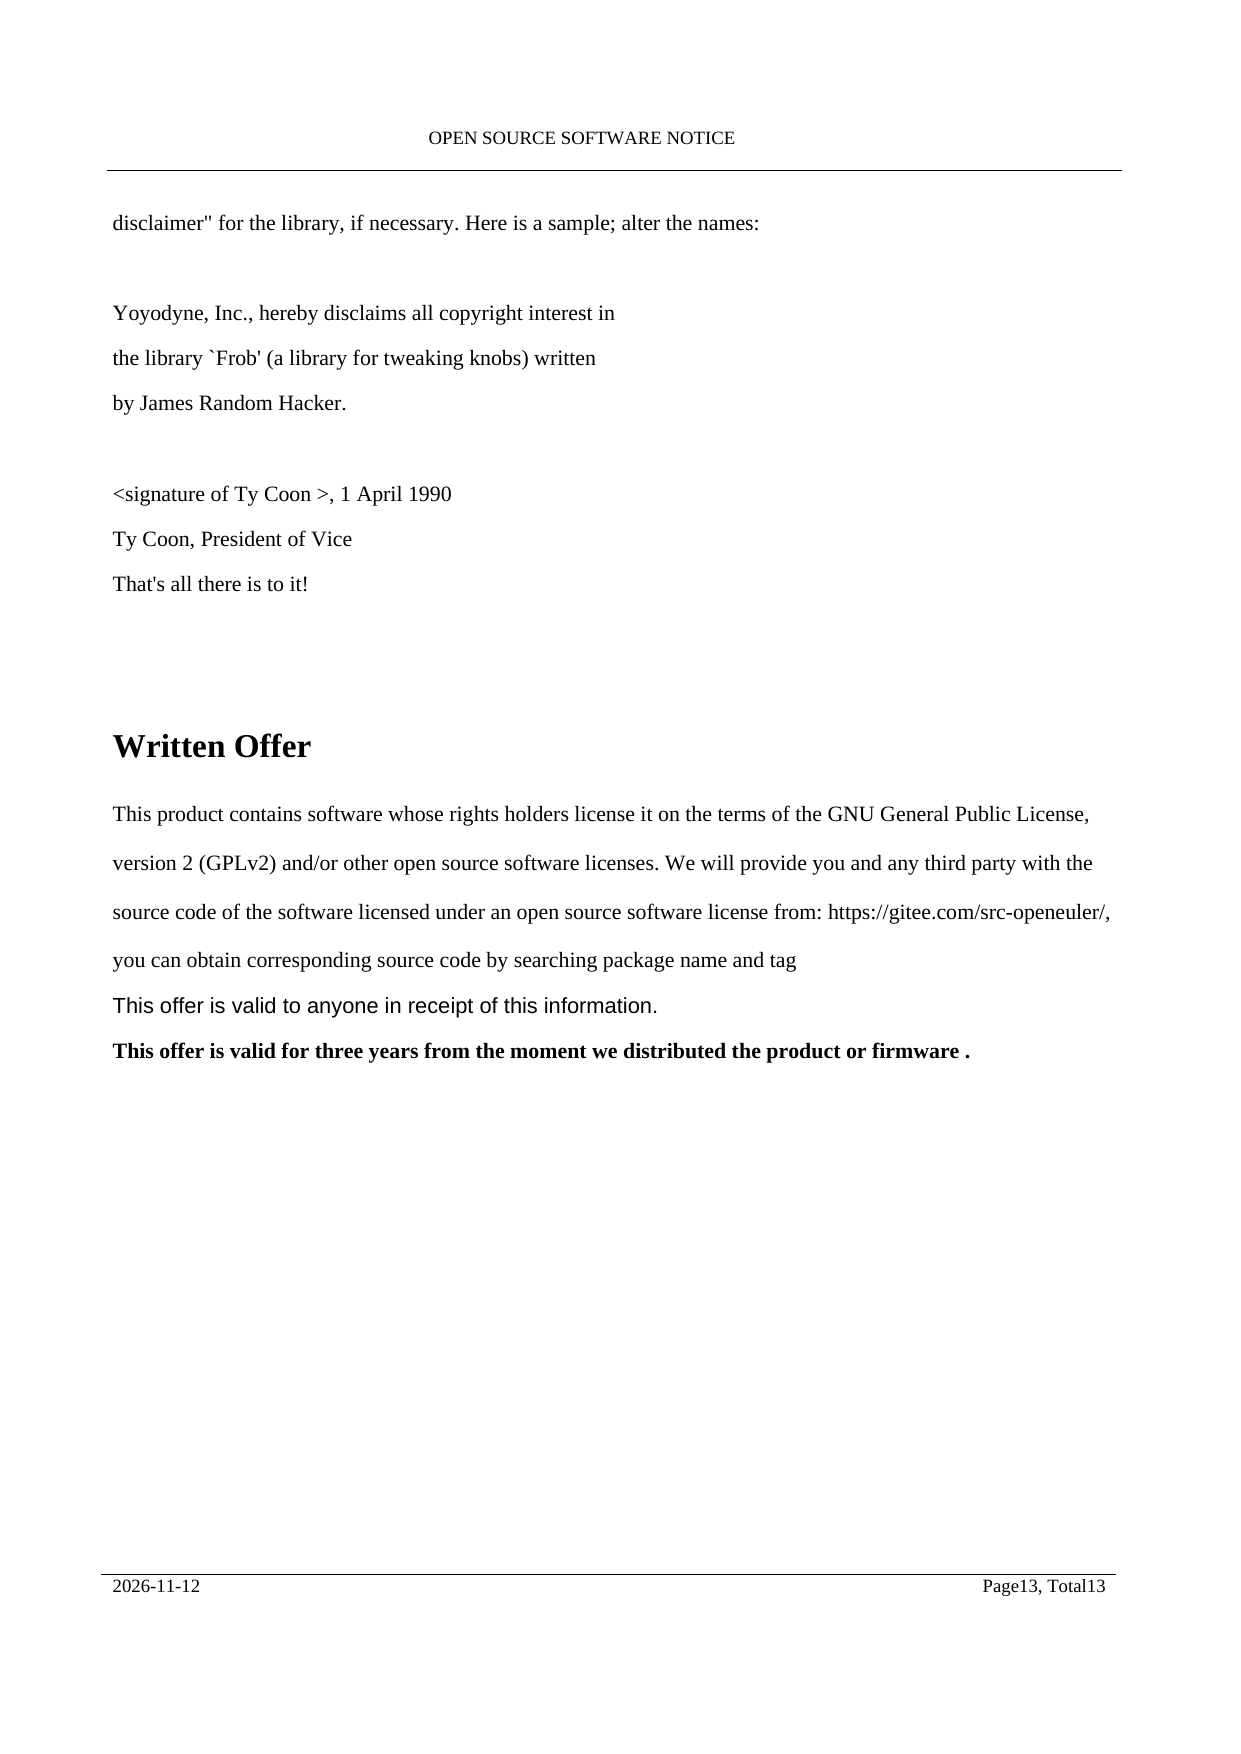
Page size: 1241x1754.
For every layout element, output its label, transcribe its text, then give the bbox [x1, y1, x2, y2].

text This offer is valid to anyone in receipt of this information. [112, 989, 1128, 1021]
text This product contains software whose rights holders license it on the terms of the GNU General Public License, version 2 (GPLv2) and/or other open source software licenses. We will provide you and any third party with the source code of the software licensed under an open source software license from: https://gitee.com/src-openeuler/, you can obtain corresponding source code by searching package name and tag [112, 798, 1128, 976]
text This offer is valid for three years from the moment we distributed the product or firmware . [112, 1034, 1128, 1067]
text That's all there is to it! [112, 567, 1128, 697]
text <signature of Ty Coon >, 1 April 1990 [112, 477, 1128, 509]
text Ty Coon, President of Vice [112, 522, 1128, 554]
text the library `Frob' (a library for tweaking knobs) written [112, 342, 1128, 374]
text Written Offer [112, 713, 1128, 778]
text by James Random Hacker. [112, 387, 1128, 419]
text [112, 206, 1128, 239]
text Yoyodyne, Inc., hereby disclaims all copyright interest in [112, 297, 1128, 329]
